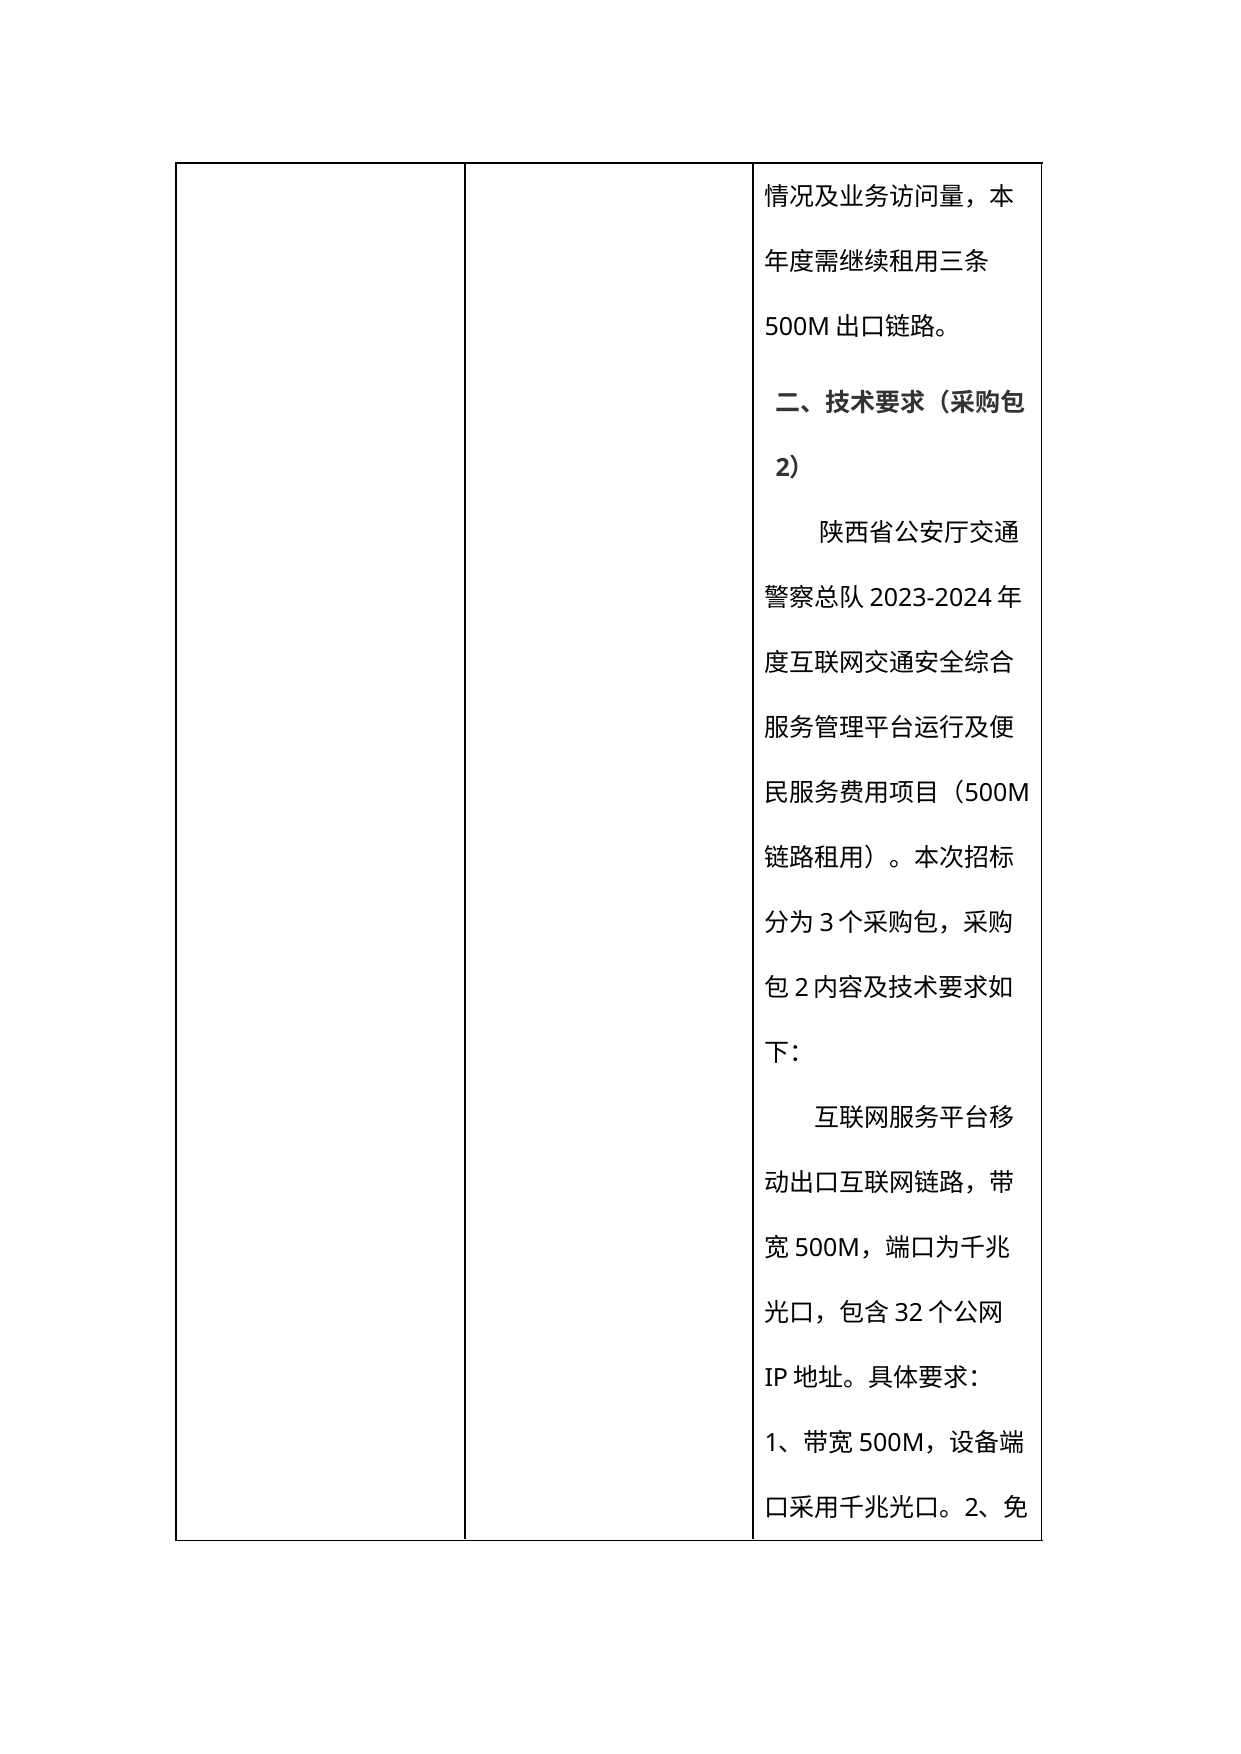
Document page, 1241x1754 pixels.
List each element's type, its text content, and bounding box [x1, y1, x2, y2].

table_cell ★ [177, 164, 464, 1539]
table_cell 1 [466, 164, 752, 1539]
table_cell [754, 164, 1041, 1539]
